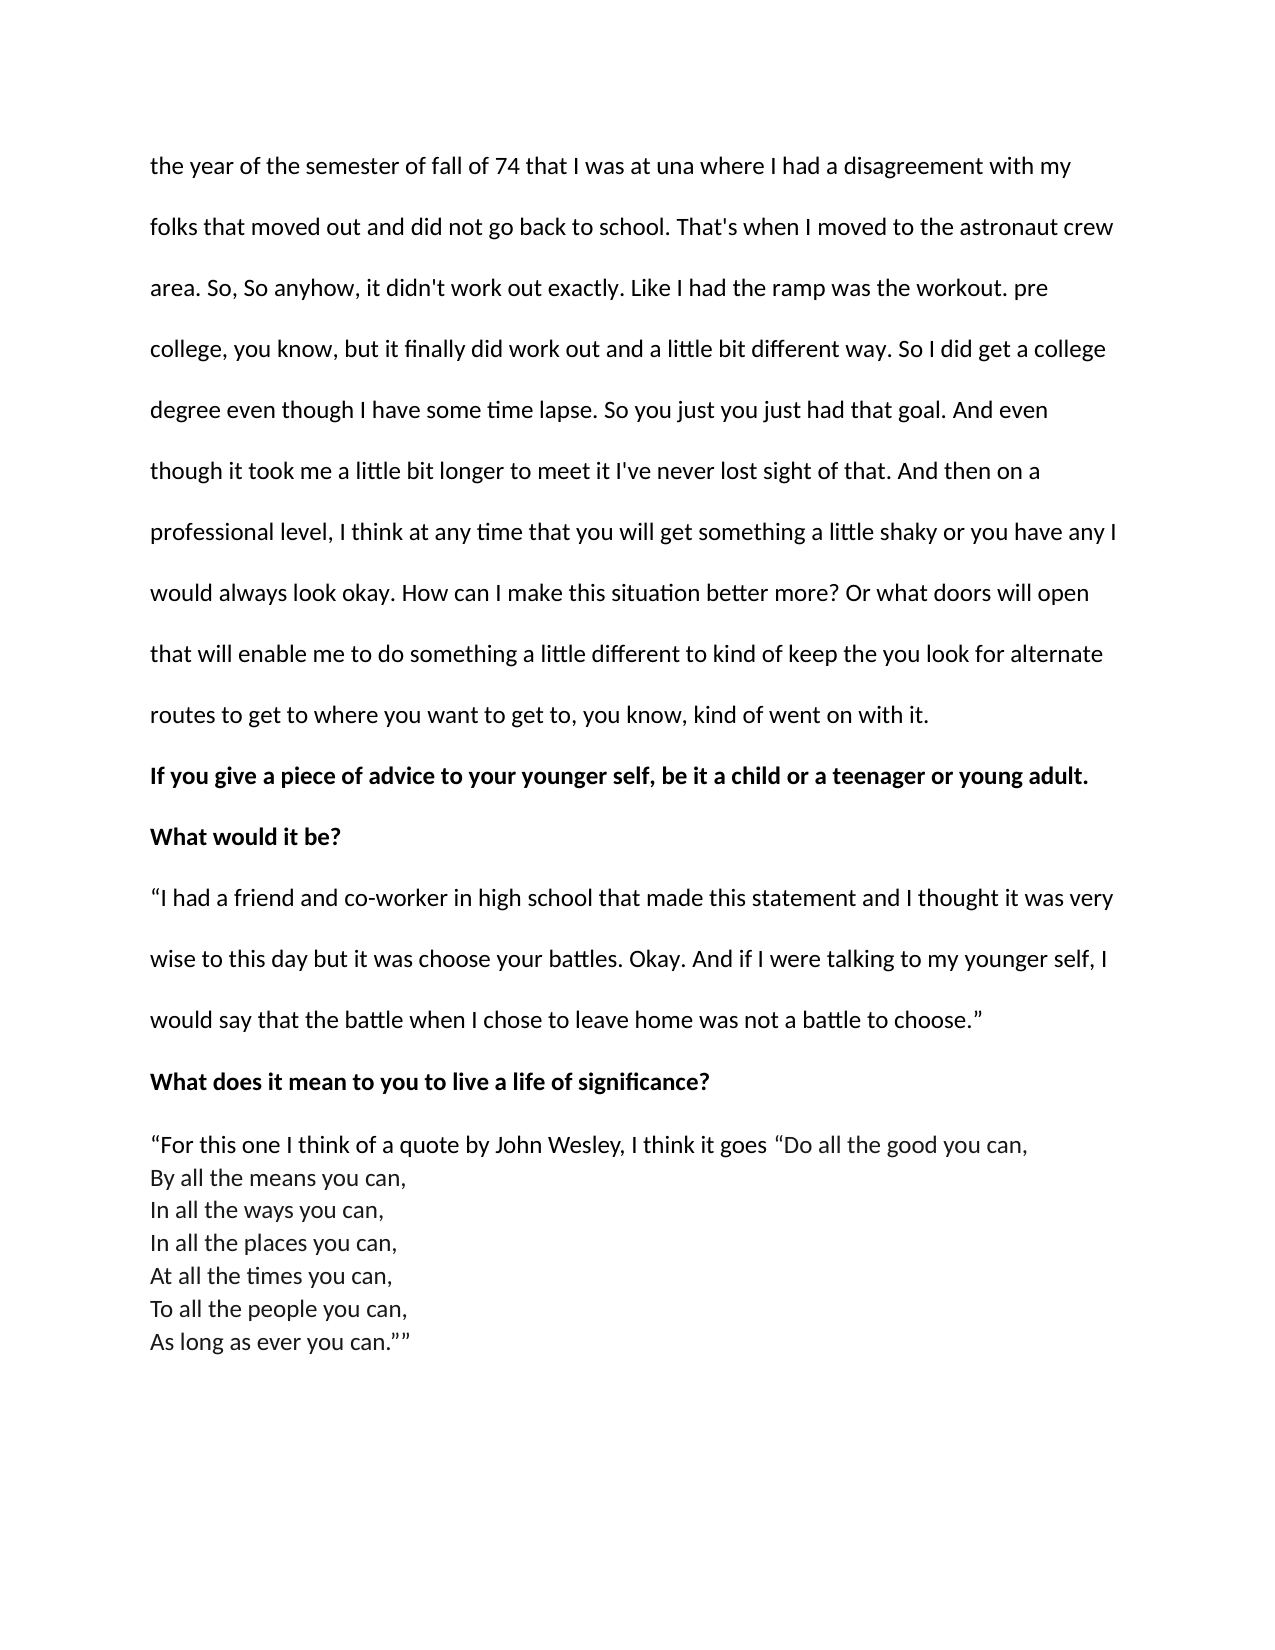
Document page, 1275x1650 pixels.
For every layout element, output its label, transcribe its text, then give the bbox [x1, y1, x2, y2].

text “I had a friend and co-worker in high school that made this statement and I thought it was very wise to this day but it was choose your battles. Okay. And if I were talking to my younger self, I would say that the battle when I chose to leave home was not a battle to choose.” [150, 882, 1125, 1035]
text If you give a piece of advice to your younger self, be it a child or a teenager or young adult. What would it be? [150, 760, 1125, 852]
subtitle “For this one I think of a quote by John Wesley, I think it goes “Do all the good you can, By all the means you can, In all the ways you can, In all the places you can, At all the times you can, To all the people you can, As long as ever you can.”” [150, 1127, 1125, 1356]
text What does it mean to you to live a life of significance? [150, 1066, 1125, 1096]
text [150, 150, 1125, 730]
